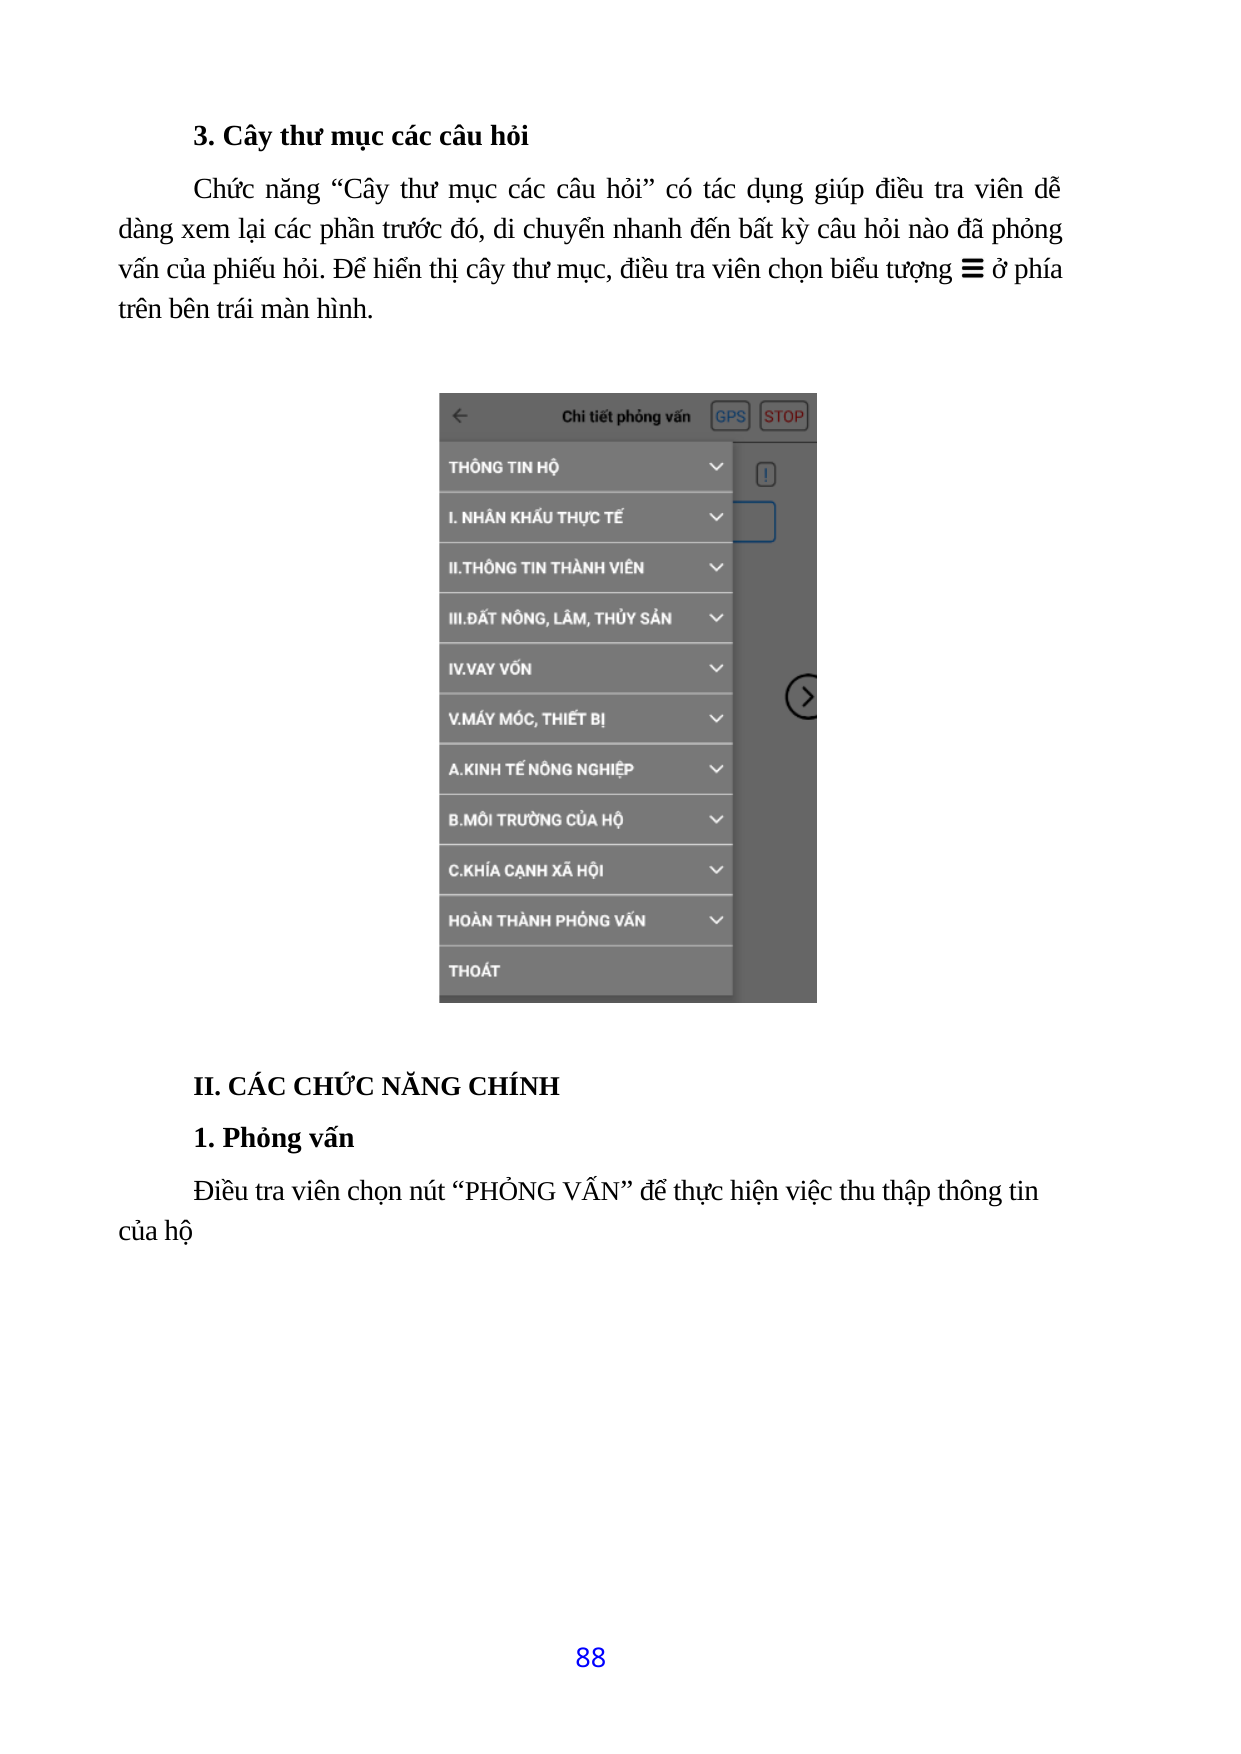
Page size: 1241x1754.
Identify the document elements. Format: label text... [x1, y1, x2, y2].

picture [960, 257, 985, 279]
text Chức năng “Cây thư mục các câu hỏi” có tác dụng giúp điều tra viên dễ dàng xem lại các phần trước đó, di chuyển nhanh đến bất kỳ câu hỏi nào đã phỏng vấn của phiếu hỏi. Để hiển thị cây thư mục, điều tra viên chọn biểu tượng ở phía trên bên trái màn hình. [118, 171, 1063, 325]
list 1. Phỏng vấn [118, 1120, 1063, 1154]
text Điều tra viên chọn nút “PHỎNG VẤN” để thực hiện việc thu thập thông tin của hộ [118, 1173, 1063, 1247]
picture [439, 393, 817, 1003]
text 3. Cây thư mục các câu hỏi [118, 118, 1063, 152]
subtitle II. CÁC CHỨC NĂNG CHÍNH [118, 1071, 1063, 1102]
